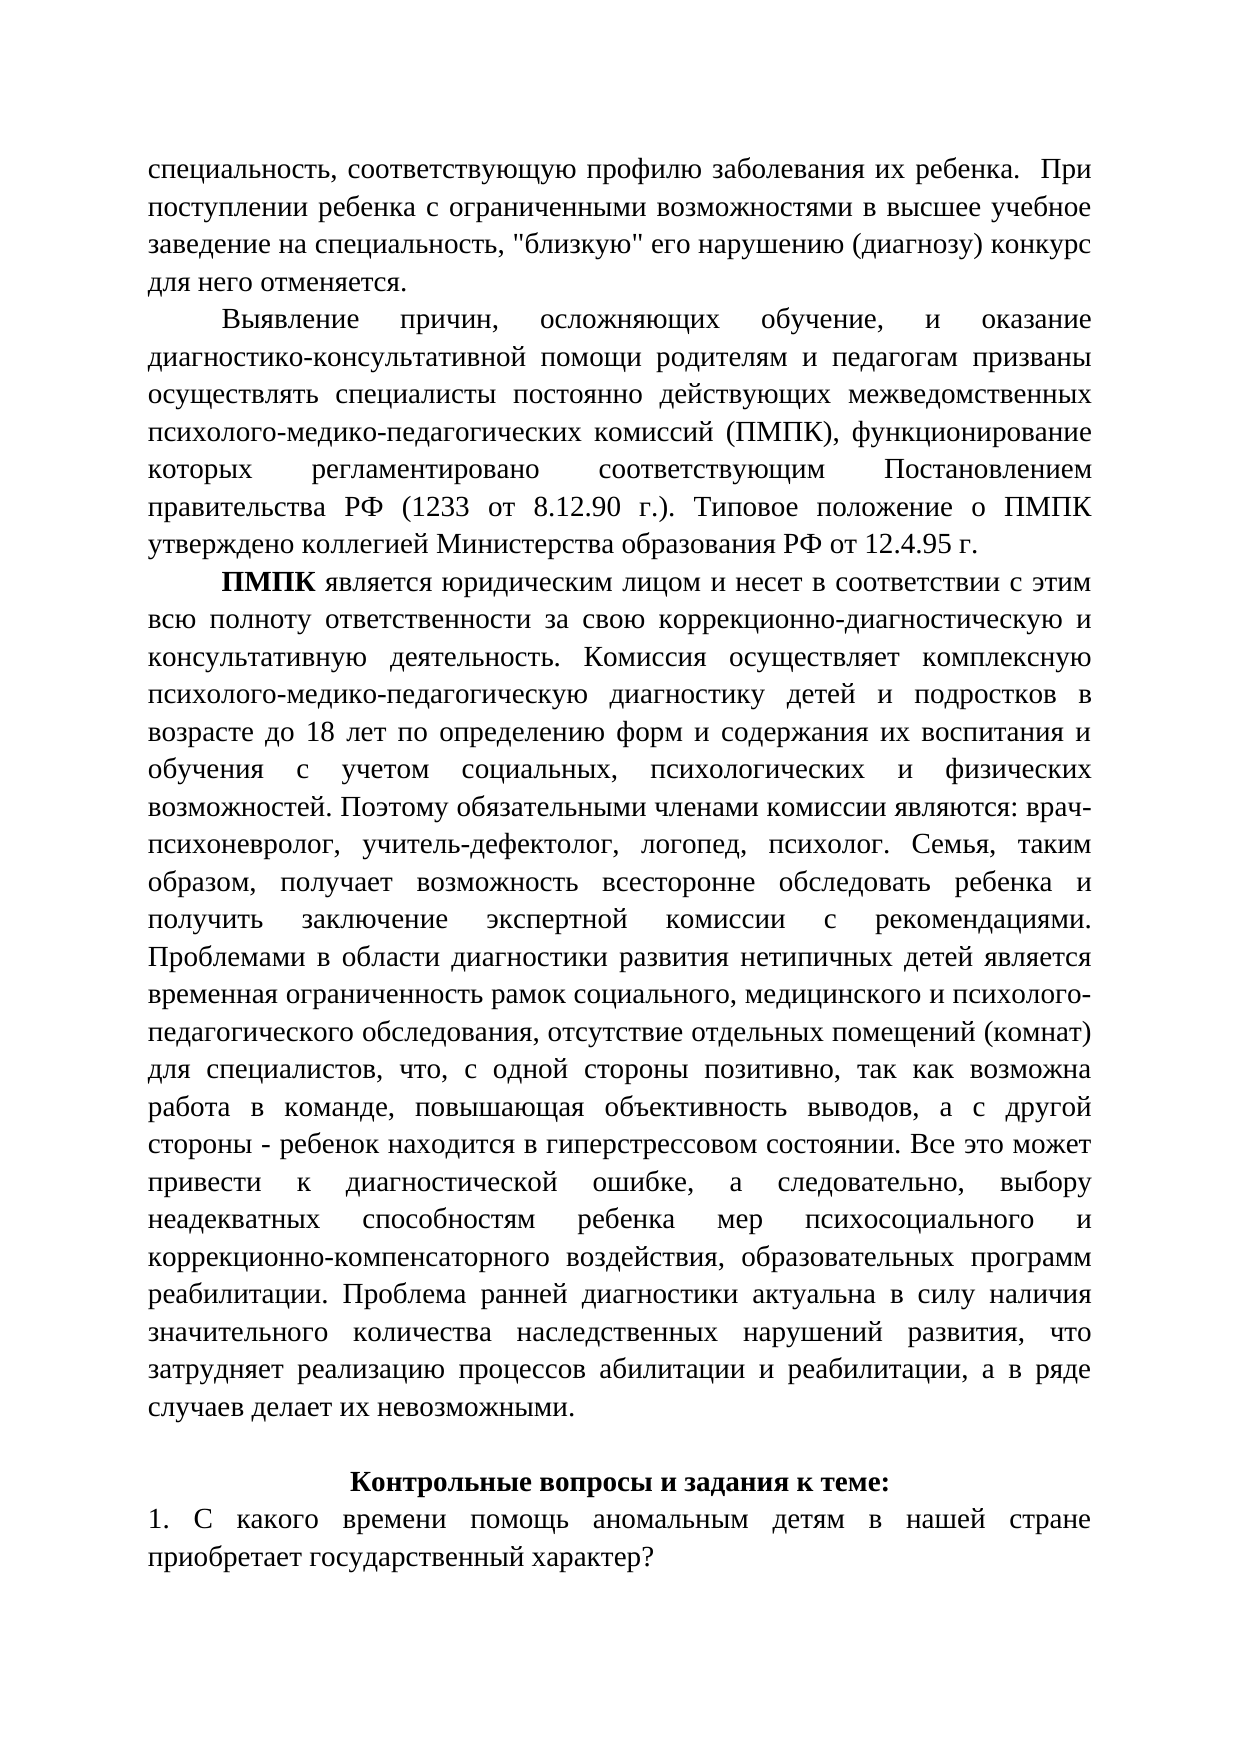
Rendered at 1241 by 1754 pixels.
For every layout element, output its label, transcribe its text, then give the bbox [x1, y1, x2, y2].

text 1. С какого времени помощь аномальным детям в нашей стране приобретает государственный характер? [148, 1498, 1092, 1573]
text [148, 148, 1092, 298]
text Контрольные вопросы и задания к теме: [148, 1460, 1092, 1498]
text Выявление причин, осложняющих обучение, и оказание диагностико-консультативной помощи родителям и педагогам призваны осуществлять специалисты постоянно действующих межведомственных психолого-медико-педагогических комиссий (ПМПК), функционирование которых регламентировано соответствующим Постановлением правительства РФ (1233 от 8.12.90 г.). Типовое положение о ПМПК утверждено коллегией Министерства образования РФ от 12.4.95 г. [148, 298, 1092, 560]
text ПМПК является юридическим лицом и несет в соответствии с этим всю полноту ответственности за свою коррекционно-диагностическую и консультативную деятельность. Комиссия осуществляет комплексную психолого-медико-педагогическую диагностику детей и подростков в возрасте до 18 лет по определению форм и содержания их воспитания и обучения с учетом социальных, психологических и физических возможностей. Поэтому обязательными членами комиссии являются: врач-психоневролог, учитель-дефектолог, логопед, психолог. Семья, таким образом, получает возможность всесторонне обследовать ребенка и получить заключение экспертной комиссии с рекомендациями. Проблемами в области диагностики развития нетипичных детей является временная ограниченность рамок социального, медицинского и психолого-педагогического обследования, отсутствие отдельных помещений (комнат) для специалистов, что, с одной стороны позитивно, так как возможна работа в команде, повышающая объективность выводов, а с другой стороны - ребенок находится в гиперстрессовом состоянии. Все это может привести к диагностической ошибке, а следовательно, выбору неадекватных способностям ребенка мер психосоциального и коррекционно-компенсаторного воздействия, образовательных программ реабилитации. Проблема ранней диагностики актуальна в силу наличия значительного количества наследственных нарушений развития, что затрудняет реализацию процессов абилитации и реабилитации, а в ряде случаев делает их невозможными. [148, 560, 1092, 1423]
